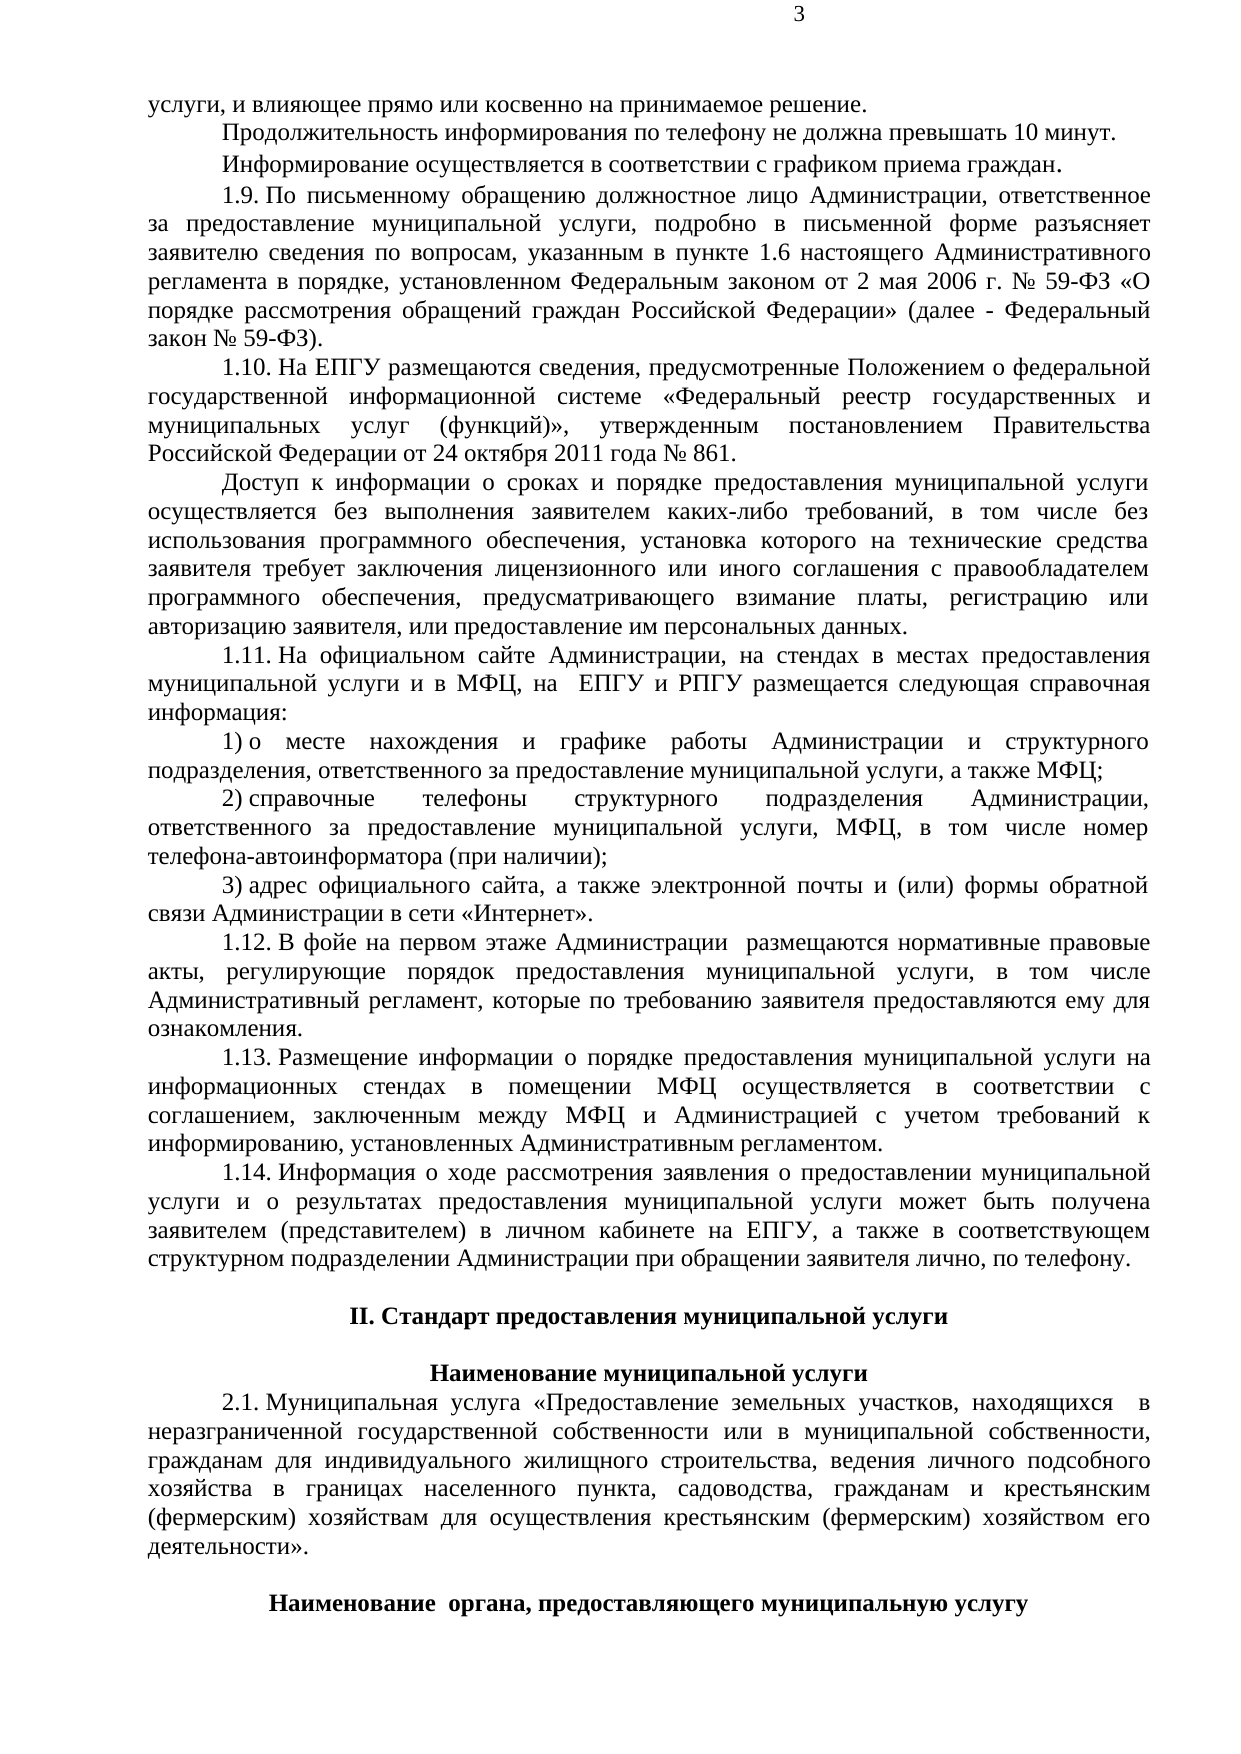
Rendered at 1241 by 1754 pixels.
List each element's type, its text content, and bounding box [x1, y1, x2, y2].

list По письменному обращению должностное лицо Администрации, ответственное за предоставление муниципальной услуги, подробно в письменной форме разъясняет заявителю сведения по вопросам, указанным в пункте 1.6 настоящего Административного регламента в порядке, установленном Федеральным законом от 2 мая 2006 г. № 59-ФЗ «О порядке рассмотрения обращений граждан Российской Федерации» (далее - Федеральный закон № 59-ФЗ). [148, 180, 1152, 352]
list В фойе на первом этаже Администрации размещаются нормативные правовые акты, регулирующие порядок предоставления муниципальной услуги, в том числе Административный регламент, которые по требованию заявителя предоставляются ему для ознакомления. [148, 927, 1152, 1042]
list справочные телефоны структурного подразделения Администрации, ответственного за предоставление муниципальной услуги, МФЦ, в том числе номер телефона-автоинформатора (при наличии); [148, 783, 1149, 870]
list Размещение информации о порядке предоставления муниципальной услуги на информационных стендах в помещении МФЦ осуществляется в соответствии с соглашением, заключенным между МФЦ и Администрацией с учетом требований к информированию, установленных Административным регламентом. [148, 1042, 1152, 1157]
text Наименование муниципальной услуги [148, 1358, 1149, 1387]
list адрес официального сайта, а также электронной почты и (или) формы обратной связи Администрации в сети «Интернет». [148, 870, 1149, 927]
text II. Стандарт предоставления муниципальной услуги [148, 1301, 1149, 1330]
list На ЕПГУ размещаются сведения, предусмотренные Положением о федеральной государственной информационной системе «Федеральный реестр государственных и муниципальных услуг (функций)», утвержденным постановлением Правительства Российской Федерации от 24 октября 2011 года № 861. [148, 352, 1152, 467]
text Продолжительность информирования по телефону не должна превышать 10 минут. [148, 117, 1149, 146]
list о месте нахождения и графике работы Администрации и структурного подразделения, ответственного за предоставление муниципальной услуги, а также МФЦ; [148, 726, 1149, 783]
text Наименование органа, предоставляющего муниципальную услугу [148, 1588, 1149, 1617]
text Доступ к информации о сроках и порядке предоставления муниципальной услуги осуществляется без выполнения заявителем каких-либо требований, в том числе без использования программного обеспечения, установка которого на технические средства заявителя требует заключения лицензионного или иного соглашения с правообладателем программного обеспечения, предусматривающего взимание платы, регистрацию или авторизацию заявителя, или предоставление им персональных данных. [148, 467, 1149, 640]
list Муниципальная услуга «Предоставление земельных участков, находящихся в неразграниченной государственной собственности или в муниципальной собственности, гражданам для индивидуального жилищного строительства, ведения личного подсобного хозяйства в границах населенного пункта, садоводства, гражданам и крестьянским (фермерским) хозяйствам для осуществления крестьянским (фермерским) хозяйством его деятельности». [148, 1387, 1152, 1560]
text Информирование осуществляется в соответствии с графиком приема граждан. [148, 146, 1152, 180]
list Информация о ходе рассмотрения заявления о предоставлении муниципальной услуги и о результатах предоставления муниципальной услуги может быть получена заявителем (представителем) в личном кабинете на ЕПГУ, а также в соответствующем структурном подразделении Администрации при обращении заявителя лично, по телефону. [148, 1157, 1152, 1272]
list На официальном сайте Администрации, на стендах в местах предоставления муниципальной услуги и в МФЦ, на ЕПГУ и РПГУ размещается следующая справочная информация: [148, 640, 1152, 726]
